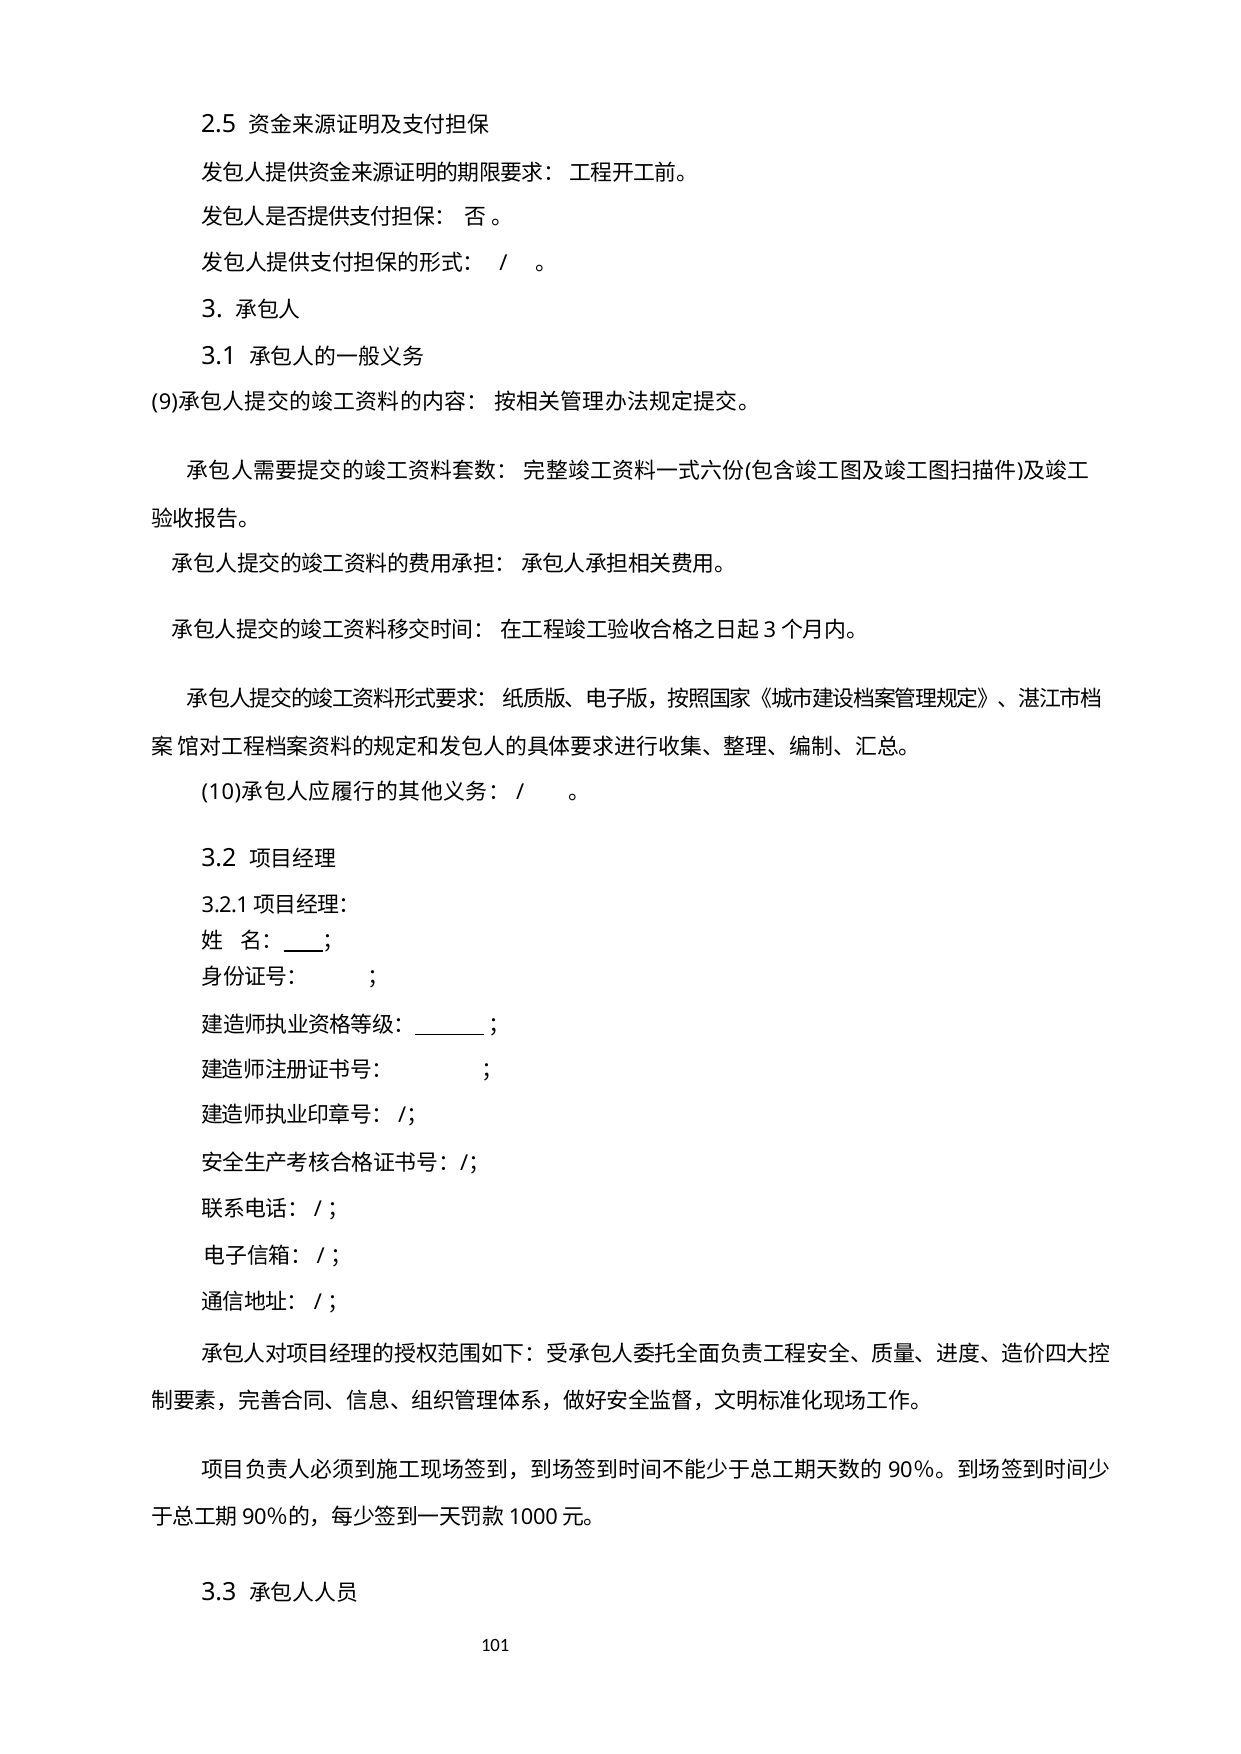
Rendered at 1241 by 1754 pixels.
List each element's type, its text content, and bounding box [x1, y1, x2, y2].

text 2.5 资金来源证明及支付担保 [201, 108, 1111, 138]
text 承包人对项目经理的授权范围如下：受承包人委托全面负责工程安全、质量、进度、造价四大控制要素，完善合同、信息、组织管理体系，做好安全监督，文明标准化现场工作。 [151, 1336, 1111, 1415]
text 承包人需要提交的竣工资料套数： 完整竣工资料一式六份(包含竣工图及竣工图扫描件)及竣工 验收报告。 [151, 453, 1089, 532]
text 承包人提交的竣工资料移交时间： 在工程竣工验收合格之日起 3 个月内。 [172, 614, 1111, 643]
text 建造师执业印章号： /； [201, 1100, 1111, 1128]
text 发包人提供支付担保的形式： / 。 [201, 247, 1111, 276]
text 通信地址： / ； [201, 1286, 1111, 1315]
text 建造师注册证书号： ； [201, 1054, 1111, 1083]
text 3. 承包人 [201, 293, 1111, 324]
text 项目负责人必须到施工现场签到，到场签到时间不能少于总工期天数的90％。到场签到时间少于总工期90％的，每少签到一天罚款1000元。 [151, 1452, 1111, 1531]
text 安全生产考核合格证书号：/； [201, 1145, 1111, 1177]
text 发包人提供资金来源证明的期限要求： 工程开工前。 [201, 154, 1111, 186]
text 姓 名： ； [201, 925, 1111, 954]
text 发包人是否提供支付担保： 否 。 [201, 202, 1111, 230]
text 建造师执业资格等级： ； [201, 1007, 1111, 1038]
text 3.1 承包人的一般义务 [201, 340, 1111, 370]
text (9)承包人提交的竣工资料的内容： 按相关管理办法规定提交。 [151, 386, 1111, 415]
text (10)承包人应履行的其他义务： / 。 [201, 777, 1111, 805]
text 3.2 项目经理 [201, 843, 1111, 873]
text 联系电话： / ； [201, 1193, 1111, 1222]
text 承包人提交的竣工资料形式要求： 纸质版、电子版，按照国家《城市建设档案管理规定》、湛江市档案 馆对工程档案资料的规定和发包人的具体要求进行收集、整理、编制、汇总。 [151, 681, 1103, 761]
text 3.3 承包人人员 [201, 1577, 1111, 1606]
text 电子信箱： / ； [203, 1238, 1111, 1270]
text 承包人提交的竣工资料的费用承担： 承包人承担相关费用。 [172, 548, 1111, 577]
text 身份证号： ； [201, 961, 1111, 990]
text 3.2.1 项目经理： [201, 889, 1111, 918]
